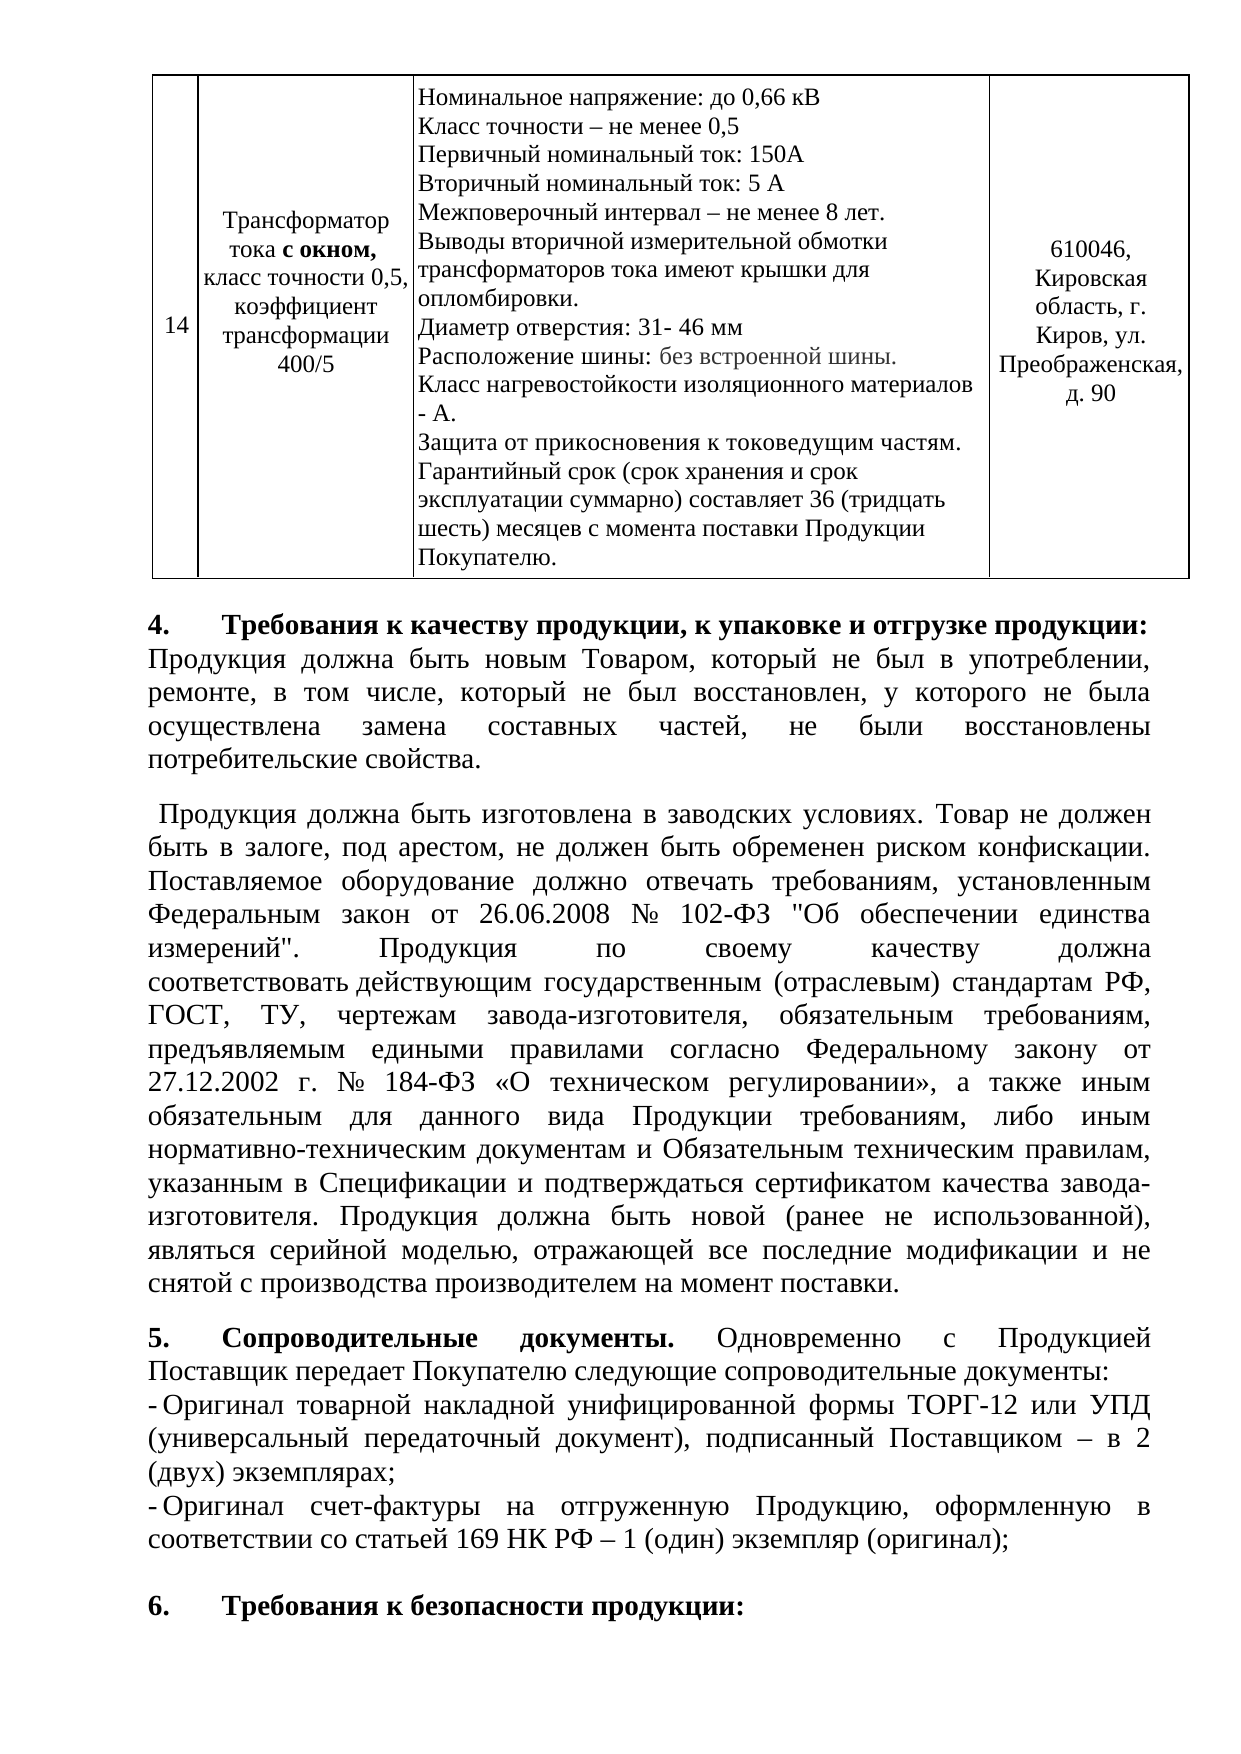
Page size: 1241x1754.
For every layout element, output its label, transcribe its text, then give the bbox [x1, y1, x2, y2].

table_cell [990, 76, 1188, 577]
table_cell Трансформатор тока с окном, класс точности 0,5, коэффициент трансформации 400/5 [199, 76, 413, 577]
list Оригинал товарной накладной унифицированной формы ТОРГ-12 или УПД (универсальный передаточный документ), подписанный Поставщиком – в 2 (двух) экземплярах; [148, 1387, 1152, 1488]
list Требования к безопасности продукции: [148, 1588, 1152, 1622]
text Продукция должна быть новым Товаром, который не был в употреблении, ремонте, в том числе, который не был восстановлен, у которого не была осуществлена замена составных частей, не были восстановлены потребительские свойства. [148, 641, 1152, 775]
table_cell Номинальное напряжение: до 0,66 кВ Класс точности – не менее 0,5 Первичный номинальный ток: 150А Вторичный номинальный ток: 5 А Межповерочный интервал – не менее 8 лет. Выводы вторичной измерительной обмотки трансформаторов тока имеют крышки для опломбировки. Диаметр отверстия: 31- 46 мм Расположение шины: без встроенной шины. Класс нагревостойкости изоляционного материалов - А. Защита от прикосновения к токоведущим частям. Гарантийный срок (срок хранения и срок эксплуатации суммарно) составляет 36 (тридцать шесть) месяцев с момента поставки Продукции Покупателю. [414, 76, 989, 577]
text Продукция должна быть изготовлена в заводских условиях. Товар не должен быть в залоге, под арестом, не должен быть обременен риском конфискации. Поставляемое оборудование должно отвечать требованиям, установленным Федеральным закон от 26.06.2008 № 102-ФЗ "Об обеспечении единства измерений". Продукция по своему качеству должна соответствовать действующим государственным (отраслевым) стандартам РФ, ГОСТ, ТУ, чертежам завода-изготовителя, обязательным требованиям, предъявляемым едиными правилами согласно Федеральному закону от 27.12.2002 г. № 184-ФЗ «О техническом регулировании», а также иным обязательным для данного вида Продукции требованиям, либо иным нормативно-техническим документам и Обязательным техническим правилам, указанным в Спецификации и подтверждаться сертификатом качества завода-изготовителя. Продукция должна быть новой (ранее не использованной), являться серийной моделью, отражающей все последние модификации и не снятой с производства производителем на момент поставки. [148, 796, 1152, 1299]
table_cell 14 [153, 76, 197, 577]
list Сопроводительные документы. Одновременно с Продукцией Поставщик передает Покупателю следующие сопроводительные документы: [148, 1320, 1152, 1387]
list Требования к качеству продукции, к упаковке и отгрузке продукции: [148, 607, 1152, 641]
list Оригинал счет-фактуры на отгруженную Продукцию, оформленную в соответствии со статьей 169 НК РФ – 1 (один) экземпляр (оригинал); [148, 1488, 1152, 1555]
